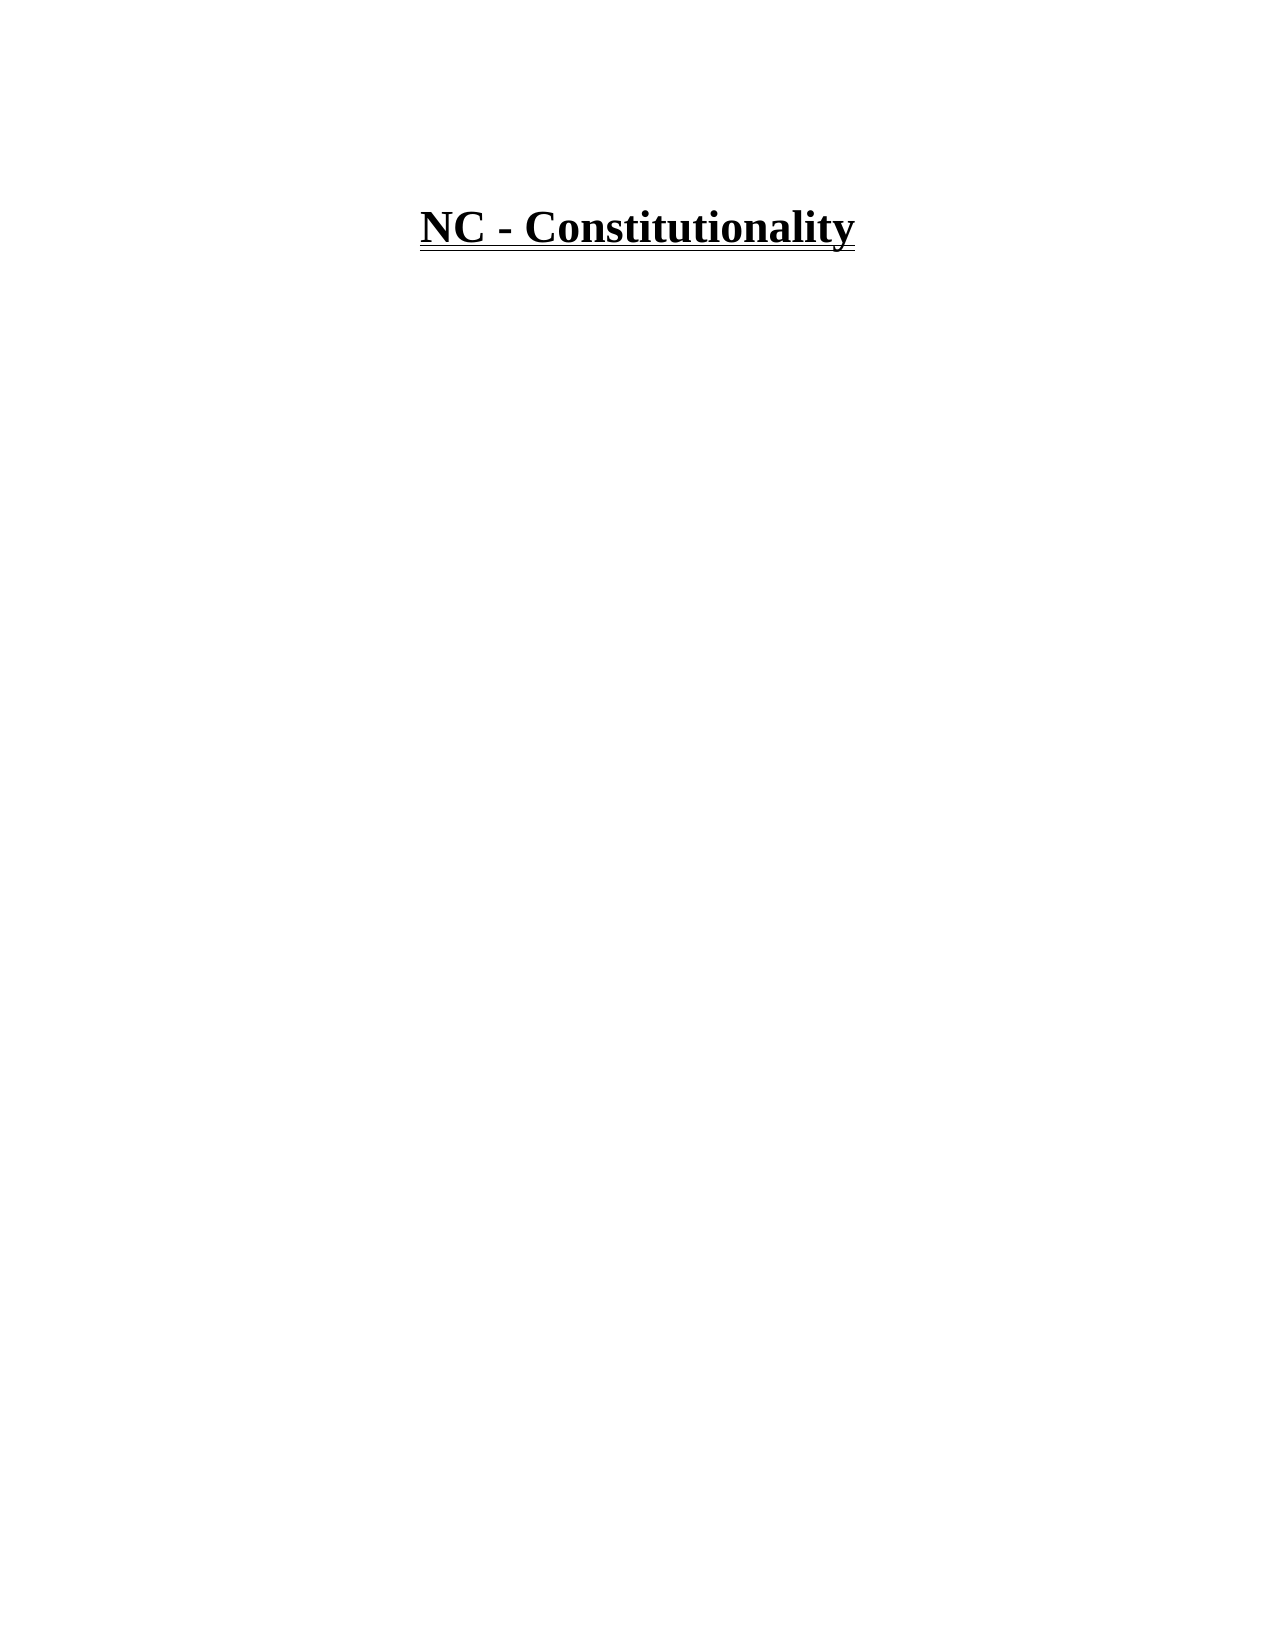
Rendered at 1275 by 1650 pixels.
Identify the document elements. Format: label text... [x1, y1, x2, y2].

subtitle NC - Constitutionality [187, 200, 1087, 253]
